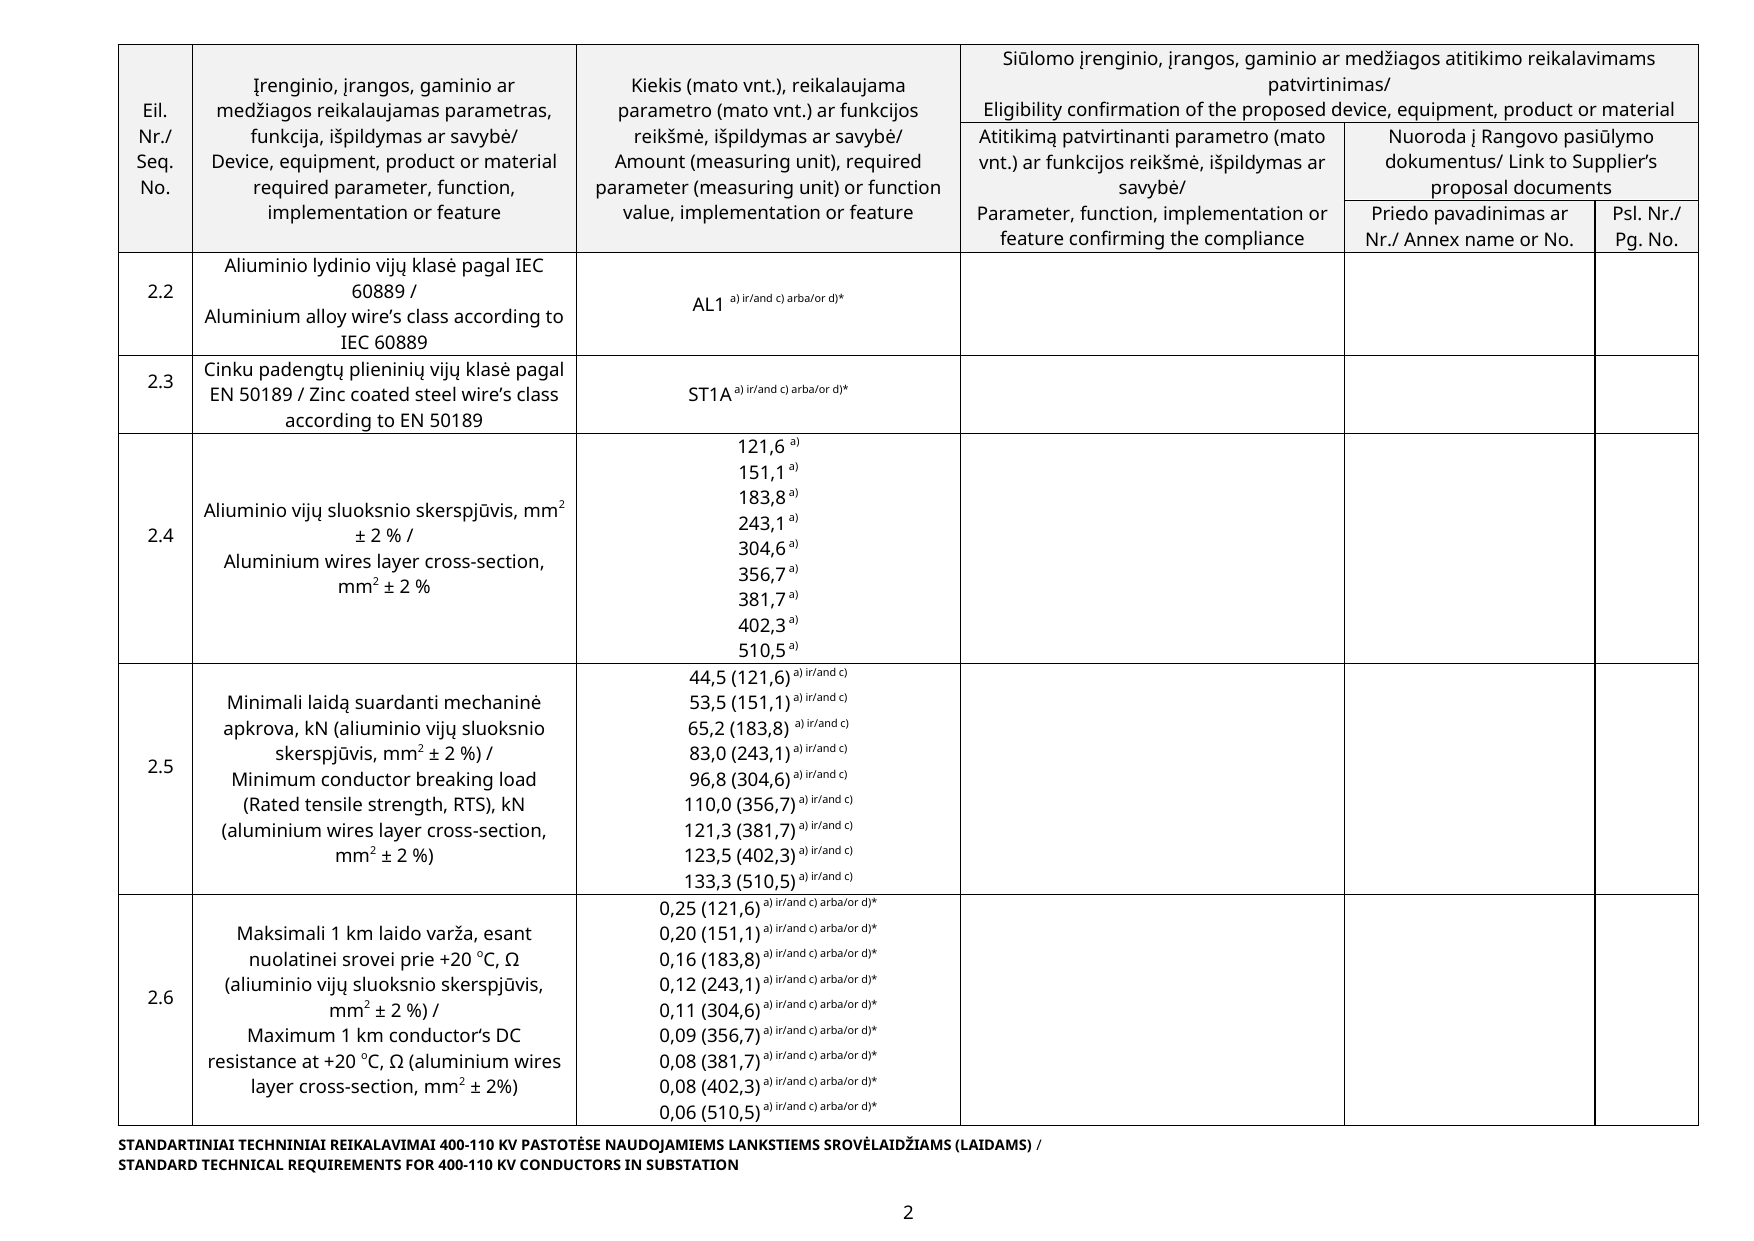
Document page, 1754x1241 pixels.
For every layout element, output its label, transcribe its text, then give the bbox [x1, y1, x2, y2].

table_cell [1596, 664, 1698, 894]
table_cell [119, 356, 192, 432]
table_cell [1596, 895, 1698, 1124]
table_cell [1345, 895, 1594, 1124]
table_header Siūlomo įrenginio, įrangos, gaminio ar medžiagos atitikimo reikalavimams patvirtinimas/ Eligibility confirmation of the proposed device, equipment, product or material [961, 45, 1698, 122]
table_cell Psl. Nr./ Pg. No. [1596, 201, 1698, 252]
table_cell Nuoroda į Rangovo pasiūlymo dokumentus/ Link to Supplier’s proposal documents [1345, 123, 1698, 199]
table_cell [961, 664, 1344, 894]
table_cell Cinku padengtų plieninių vijų klasė pagal EN 50189 / Zinc coated steel wire’s class according to EN 50189 [193, 356, 576, 432]
table_cell Priedo pavadinimas ar Nr./ Annex name or No. [1345, 201, 1594, 252]
table_cell [1345, 434, 1594, 663]
table_cell [1596, 356, 1698, 432]
table_cell [1345, 253, 1594, 355]
table_header Kiekis (mato vnt.), reikalaujama parametro (mato vnt.) ar funkcijos reikšmė, išpildymas ar savybė/ Amount (measuring unit), required parameter (measuring unit) or function value, implementation or feature [577, 45, 960, 252]
table_cell [961, 895, 1344, 1124]
table_cell Minimali laidą suardanti mechaninė apkrova, kN (aliuminio vijų sluoksnio skerspjūvis, mm2 ± 2 %) / Minimum conductor breaking load (Rated tensile strength, RTS), kN (aluminium wires layer cross-section, mm2 ± 2 %) [193, 664, 576, 894]
table_cell ST1A a) ir/and c) arba/or d)* [577, 356, 960, 432]
table_cell [119, 895, 192, 1124]
table_cell [1596, 434, 1698, 663]
table_header Eil. Nr./ Seq. No. [119, 45, 192, 252]
table_cell [961, 434, 1344, 663]
table_cell [961, 253, 1344, 355]
table_cell Atitikimą patvirtinanti parametro (mato vnt.) ar funkcijos reikšmė, išpildymas ar savybė/ Parameter, function, implementation or feature confirming the compliance [961, 123, 1344, 252]
table_cell 0,25 (121,6) a) ir/and c) arba/or d)* 0,20 (151,1) a) ir/and c) arba/or d)* 0,16 (183,8) a) ir/and c) arba/or d)* 0,12 (243,1) a) ir/and c) arba/or d)* 0,11 (304,6) a) ir/and c) arba/or d)* 0,09 (356,7) a) ir/and c) arba/or d)* 0,08 (381,7) a) ir/and c) arba/or d)* 0,08 (402,3) a) ir/and c) arba/or d)* 0,06 (510,5) a) ir/and c) arba/or d)* [577, 895, 960, 1124]
table_cell Aliuminio lydinio vijų klasė pagal IEC 60889 / Aluminium alloy wire’s class according to IEC 60889 [193, 253, 576, 355]
table_cell 44,5 (121,6) a) ir/and c) 53,5 (151,1) a) ir/and c) 65,2 (183,8) a) ir/and c) 83,0 (243,1) a) ir/and c) 96,8 (304,6) a) ir/and c) 110,0 (356,7) a) ir/and c) 121,3 (381,7) a) ir/and c) 123,5 (402,3) a) ir/and c) 133,3 (510,5) a) ir/and c) [577, 664, 960, 894]
table_cell [1345, 356, 1594, 432]
table_cell [961, 356, 1344, 432]
table_cell [119, 664, 192, 894]
table_cell AL1 a) ir/and c) arba/or d)* [577, 253, 960, 355]
table_cell [1345, 664, 1594, 894]
table_header Įrenginio, įrangos, gaminio ar medžiagos reikalaujamas parametras, funkcija, išpildymas ar savybė/ Device, equipment, product or material required parameter, function, implementation or feature [193, 45, 576, 252]
table_cell Maksimali 1 km laido varža, esant nuolatinei srovei prie +20 oС, Ω (aliuminio vijų sluoksnio skerspjūvis, mm2 ± 2 %) / Maximum 1 km conductor‘s DC resistance at +20 oС, Ω (aluminium wires layer cross-section, mm2 ± 2%) [193, 895, 576, 1124]
table_cell 121,6 a) 151,1 a) 183,8 a) 243,1 a) 304,6 a) 356,7 a) 381,7 a) 402,3 a) 510,5 a) [577, 434, 960, 663]
table_cell [119, 253, 192, 355]
table_cell [1596, 253, 1698, 355]
table_cell Aliuminio vijų sluoksnio skerspjūvis, mm2 ± 2 % / Aluminium wires layer cross-section, mm2 ± 2 % [193, 434, 576, 663]
table_cell [119, 434, 192, 663]
